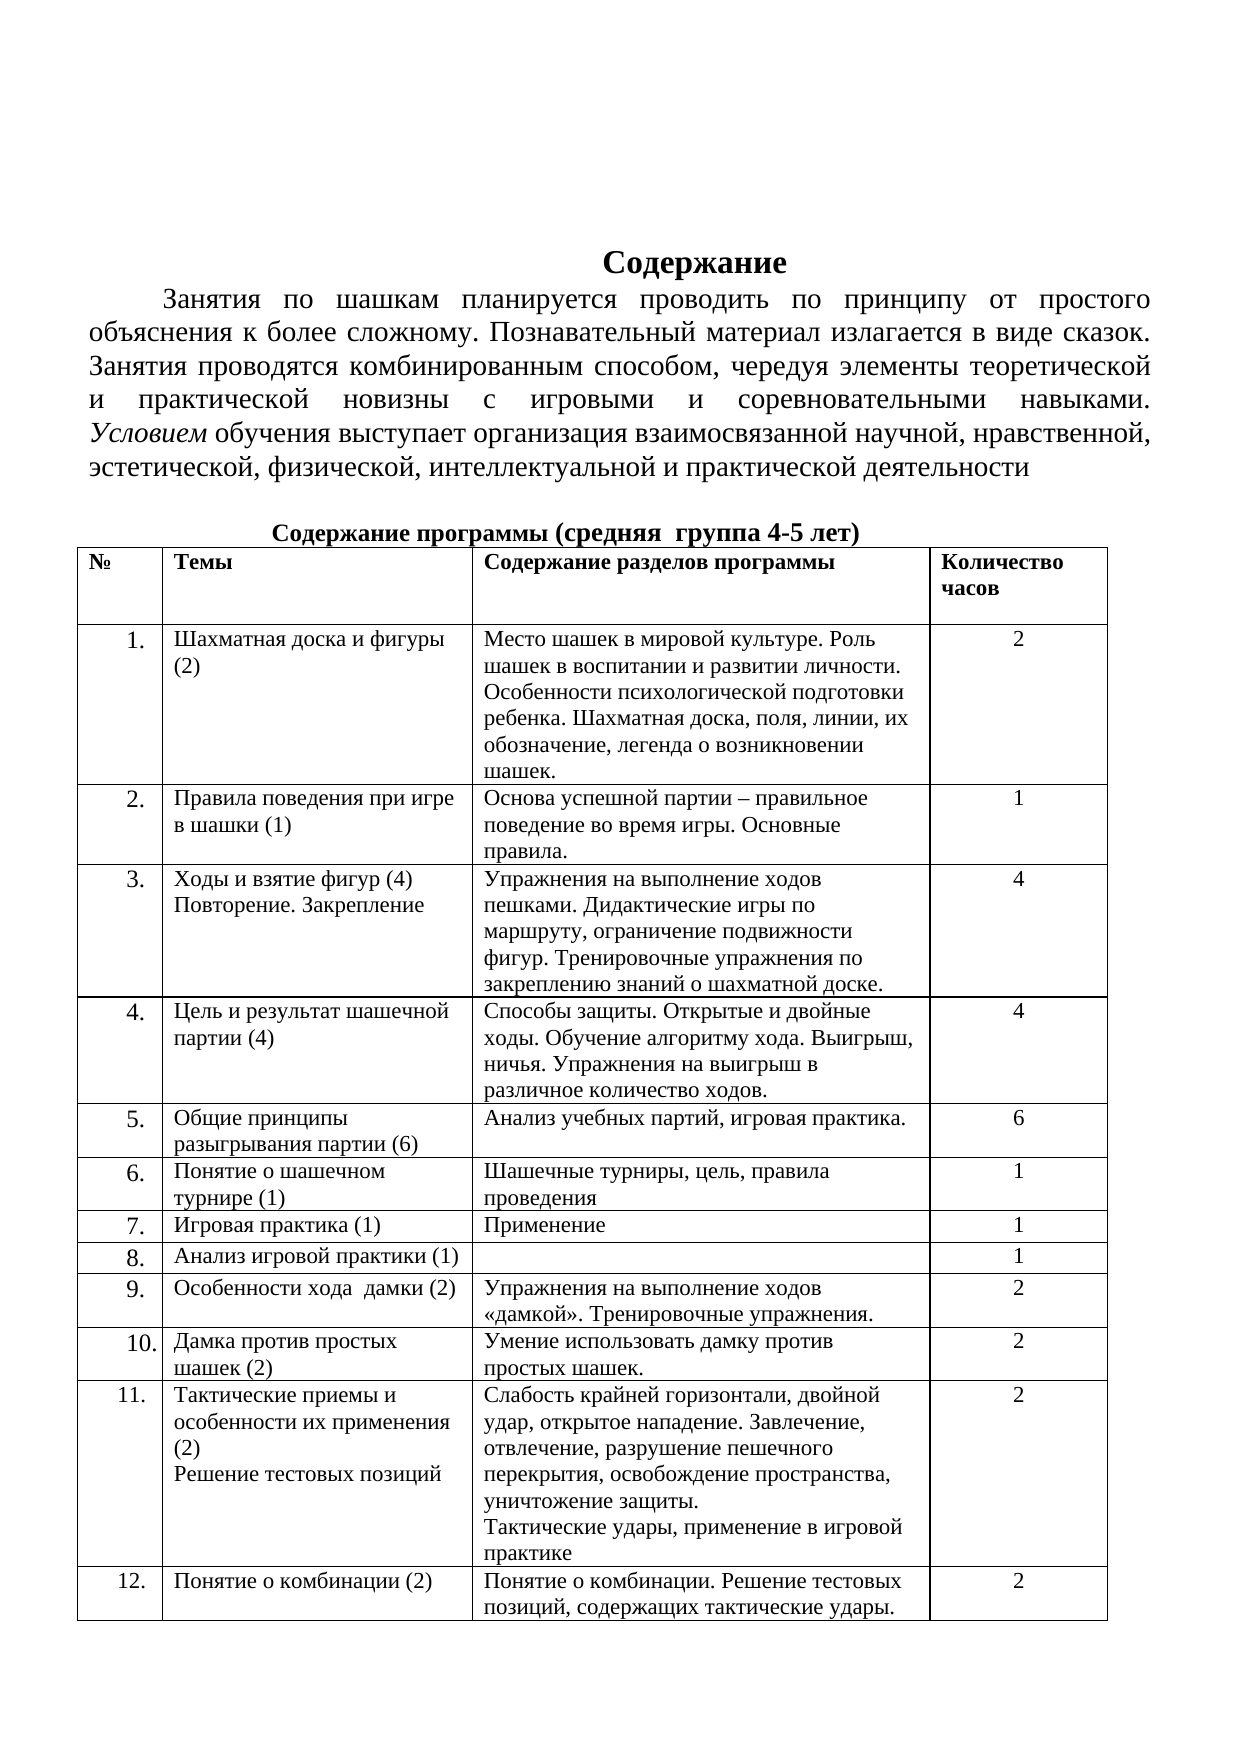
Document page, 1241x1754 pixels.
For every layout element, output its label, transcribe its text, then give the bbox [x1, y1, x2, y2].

table_cell Общие принципы разыгрывания партии (6) [163, 1104, 472, 1157]
table_cell 2 [931, 1328, 1107, 1380]
text Содержание программы (средняя группа 4-5 лет) [89, 516, 1152, 547]
table_cell 1 [931, 1158, 1107, 1210]
table_cell 1 [931, 1243, 1107, 1273]
table_cell Способы защиты. Открытые и двойные ходы. Обучение алгоритму хода. Выигрыш, ничья. Упражнения на выигрыш в различное количество ходов. [473, 998, 929, 1103]
table_cell Шашечные турниры, цель, правила проведения [473, 1158, 929, 1210]
table_cell Шахматная доска и фигуры (2) [163, 625, 472, 783]
table_cell 4 [931, 998, 1107, 1103]
table_cell 2 [931, 625, 1107, 783]
table_cell Правила поведения при игре в шашки (1) [163, 785, 472, 863]
table_cell Упражнения на выполнение ходов пешками. Дидактические игры по маршруту, ограничение подвижности фигур. Тренировочные упражнения по закреплению знаний о шахматной доске. [473, 865, 929, 996]
table_cell [78, 1104, 162, 1157]
table_cell [78, 625, 162, 783]
table_cell Игровая практика (1) [163, 1211, 472, 1242]
text Занятия по шашкам планируется проводить по принципу от простого объяснения к более сложному. Познавательный материал излагается в виде сказок. Занятия проводятся комбинированным способом, чередуя элементы теоретической и практической новизны с игровыми и соревновательными навыками. Условием обучения выступает организация взаимосвязанной научной, нравственной, эстетической, физической, интеллектуальной и практической деятельности [89, 281, 1152, 482]
table_cell Понятие о комбинации. Решение тестовых позиций, содержащих тактические удары. [473, 1567, 929, 1619]
table_cell [78, 785, 162, 863]
table_cell Цель и результат шашечной партии (4) [163, 998, 472, 1103]
table_cell 11. [78, 1381, 162, 1566]
table_cell Ходы и взятие фигур (4) Повторение. Закрепление [163, 865, 472, 996]
table_cell [78, 1243, 162, 1273]
table_header Содержание разделов программы [473, 548, 929, 624]
table_header № [78, 548, 162, 624]
table_cell Основа успешной партии – правильное поведение во время игры. Основные правила. [473, 785, 929, 863]
table_cell Умение использовать дамку против простых шашек. [473, 1328, 929, 1380]
list Содержание [237, 243, 1152, 281]
table_cell 1 [931, 1211, 1107, 1242]
table_cell Тактические приемы и особенности их применения (2) Решение тестовых позиций [163, 1381, 472, 1566]
table_cell Упражнения на выполнение ходов «дамкой». Тренировочные упражнения. [473, 1274, 929, 1327]
table_cell [78, 1211, 162, 1242]
table_cell Анализ игровой практики (1) [163, 1243, 472, 1273]
table_cell [78, 1328, 162, 1380]
table_header Темы [163, 548, 472, 624]
table_cell Понятие о шашечном турнире (1) [163, 1158, 472, 1210]
table_cell Понятие о комбинации (2) [163, 1567, 472, 1619]
table_cell 1 [931, 785, 1107, 863]
table_cell Применение [473, 1211, 929, 1242]
table_cell Анализ учебных партий, игровая практика. [473, 1104, 929, 1157]
table_header Количество часов [931, 548, 1107, 624]
table_cell [78, 1158, 162, 1210]
table_cell [473, 1243, 929, 1273]
table_cell Место шашек в мировой культуре. Роль шашек в воспитании и развитии личности. Особенности психологической подготовки ребенка. Шахматная доска, поля, линии, их обозначение, легенда о возникновении шашек. [473, 625, 929, 783]
table_cell Дамка против простых шашек (2) [163, 1328, 472, 1380]
table_cell [78, 865, 162, 996]
table_cell [78, 998, 162, 1103]
table_cell Особенности хода дамки (2) [163, 1274, 472, 1327]
table_cell 6 [931, 1104, 1107, 1157]
table_cell Слабость крайней горизонтали, двойной удар, открытое нападение. Завлечение, отвлечение, разрушение пешечного перекрытия, освобождение пространства, уничтожение защиты. Тактические удары, применение в игровой практике [473, 1381, 929, 1566]
table_cell 2 [931, 1567, 1107, 1619]
table_cell 2 [931, 1381, 1107, 1566]
table_cell 4 [931, 865, 1107, 996]
table_cell 2 [931, 1274, 1107, 1327]
table_cell [78, 1274, 162, 1327]
table_cell 12. [78, 1567, 162, 1619]
